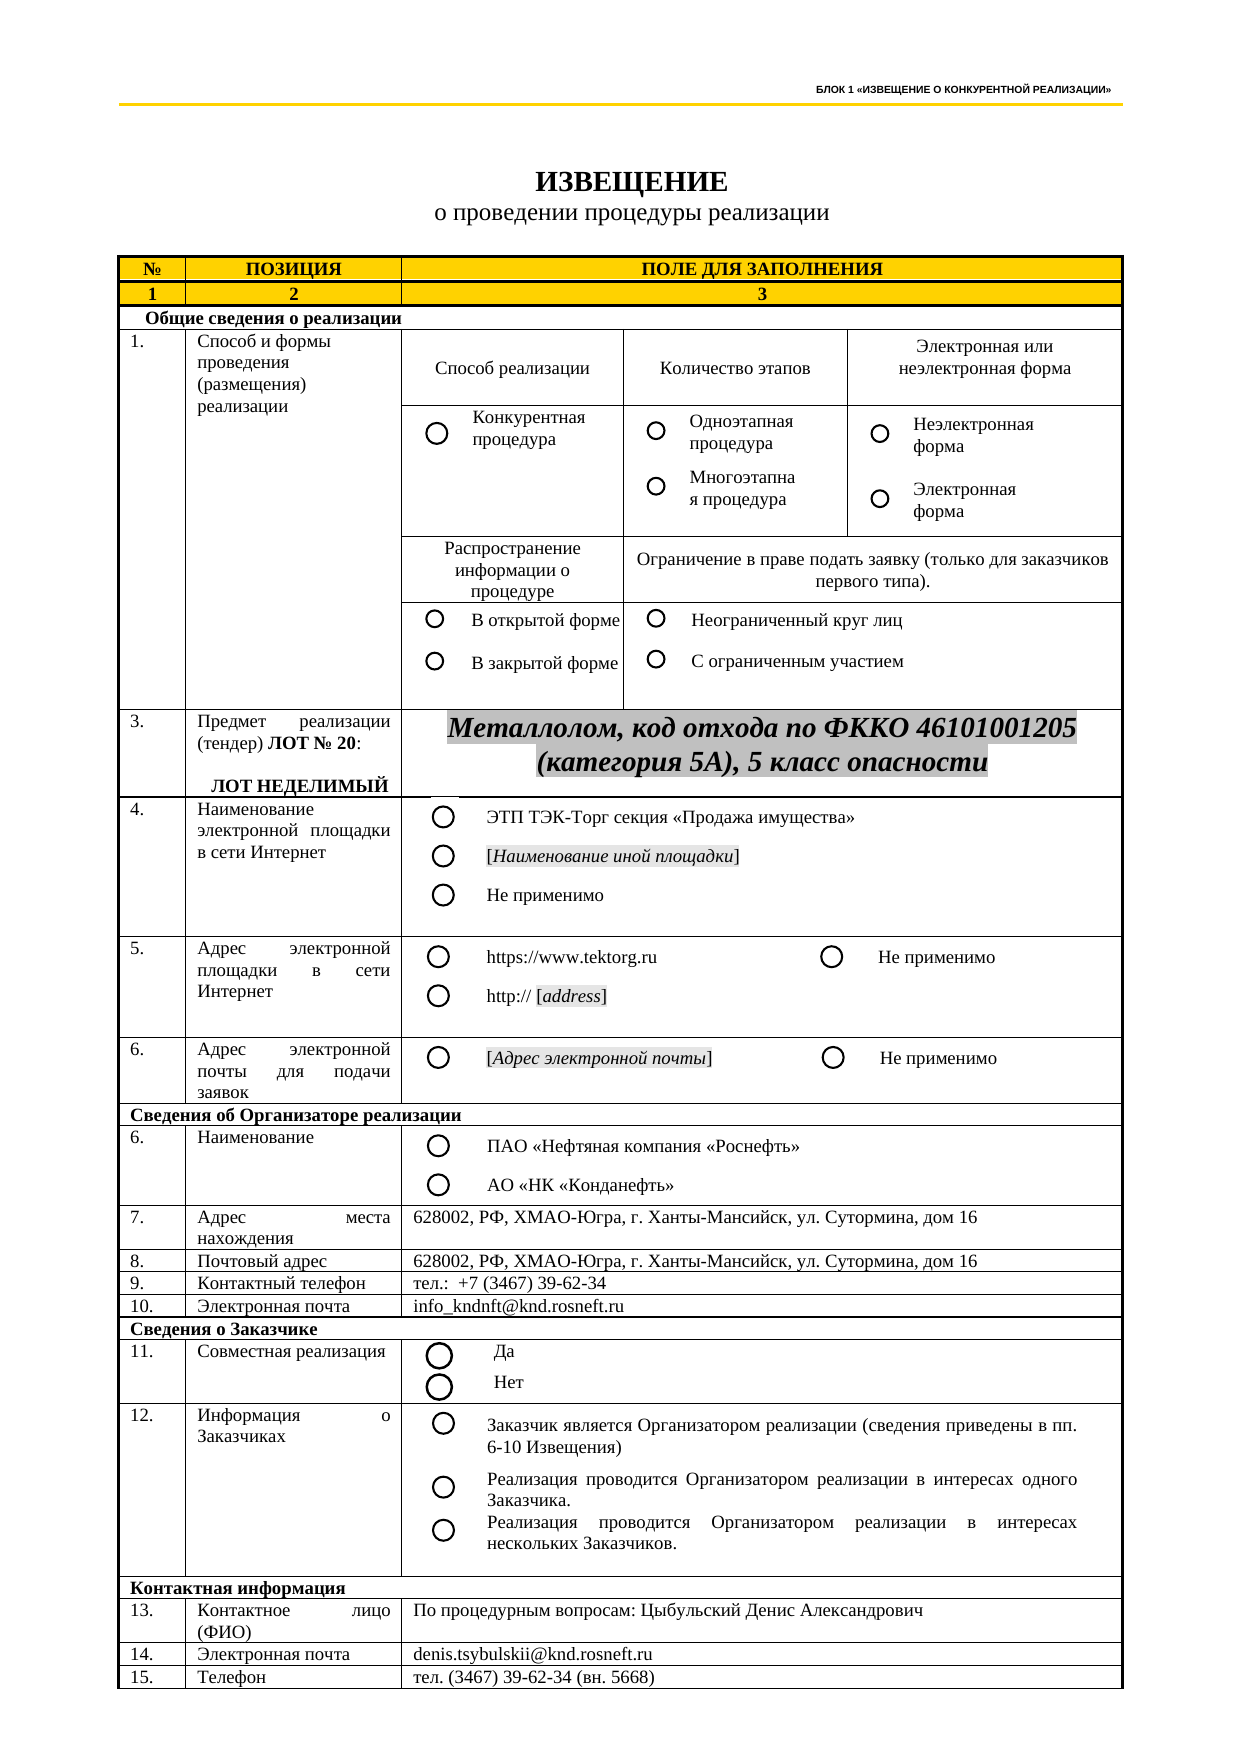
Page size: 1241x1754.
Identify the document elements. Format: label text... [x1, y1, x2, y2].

table_cell Распространение информации о процедуре [402, 537, 623, 602]
table_cell Предмет реализации (тендер) ЛОТ № 20: ЛОТ НЕДЕЛИМЫЙ [186, 710, 401, 796]
table_cell [456, 1340, 1121, 1403]
table_cell Совместная реализация [186, 1340, 401, 1403]
table_cell Металлолом, код отхода по ФККО 46101001205 (категория 5А), 5 класс опасности [402, 710, 1121, 796]
table_header ПОЗИЦИЯ [186, 258, 401, 279]
table_cell 1 [120, 283, 185, 304]
table_cell [454, 1126, 1121, 1204]
table_cell [120, 1295, 185, 1316]
table_cell 628002, РФ, ХМАО-Югра, г. Ханты-Мансийск, ул. Сутормина, дом 16 [402, 1206, 1121, 1249]
table_cell Почтовый адрес [186, 1250, 401, 1271]
text Извещение [130, 164, 1134, 197]
table_cell [402, 798, 1121, 936]
table_cell Электронная почта [186, 1643, 401, 1665]
table_cell [402, 937, 1121, 1037]
table_cell [120, 1126, 185, 1204]
table_cell Адрес места нахождения [186, 1206, 401, 1249]
table_cell [120, 798, 185, 936]
table_cell 2 [186, 283, 401, 304]
table_cell [120, 1250, 185, 1271]
table_cell [120, 1038, 185, 1103]
table_cell Адрес электронной площадки в сети Интернет [186, 937, 401, 1037]
table_cell тел.: +7 (3467) 39-62-34 [402, 1272, 1121, 1294]
table_cell [402, 1404, 1121, 1576]
table_cell По процедурным вопросам: Цыбульский Денис Александрович [402, 1599, 1121, 1642]
table_cell Электронная или неэлектронная форма [848, 330, 1121, 405]
table_header ПОЛЕ ДЛЯ ЗАПОЛНЕНИЯ [402, 258, 1121, 279]
table_cell [120, 710, 185, 796]
table_cell info_kndnft@knd.rosneft.ru [402, 1295, 1121, 1316]
text о проведении процедуры реализации [130, 197, 1134, 226]
table_cell [848, 406, 1121, 536]
table_cell Информация о Заказчиках [186, 1404, 401, 1576]
table_cell Контактный телефон [186, 1272, 401, 1294]
table_cell [402, 1126, 426, 1204]
table_header № [120, 258, 185, 279]
table_cell denis.tsybulskii@knd.rosneft.ru [402, 1643, 1121, 1665]
table_cell [120, 1643, 185, 1665]
table_cell Контактное лицо (ФИО) [186, 1599, 401, 1642]
table_cell Общие сведения о реализации [120, 307, 1121, 329]
table_cell Адрес электронной почты для подачи заявок [186, 1038, 401, 1103]
table_cell Количество этапов [624, 330, 847, 405]
table_cell Сведения об Организаторе реализации [120, 1104, 1121, 1125]
table_cell Телефон [186, 1666, 401, 1687]
table_cell 628002, РФ, ХМАО-Югра, г. Ханты-Мансийск, ул. Сутормина, дом 16 [402, 1250, 1121, 1271]
table_cell Способ реализации [402, 330, 623, 405]
table_cell тел. (3467) 39-62-34 (вн. 5668) [402, 1666, 1121, 1687]
table_cell Наименование электронной площадки в сети Интернет [186, 798, 401, 936]
table_cell [120, 1599, 185, 1642]
table_cell Контактная информация [120, 1577, 1121, 1598]
table_cell [120, 1666, 185, 1687]
table_cell [120, 1340, 185, 1403]
table_cell [120, 1404, 185, 1576]
table_cell Электронная почта [186, 1295, 401, 1316]
table_cell Способ и формы проведения (размещения) реализации [186, 330, 401, 709]
table_cell [120, 330, 185, 709]
table_cell Наименование [186, 1126, 401, 1204]
table_cell [624, 406, 847, 536]
table_cell [402, 1038, 1121, 1103]
table_cell [402, 406, 623, 536]
table_cell [402, 1340, 424, 1403]
table_cell [120, 1272, 185, 1294]
table_cell [402, 603, 623, 709]
table_cell 3 [402, 283, 1121, 304]
table_cell [624, 603, 1121, 709]
table_cell Сведения о Заказчике [120, 1318, 1121, 1339]
table_cell [120, 937, 185, 1037]
table_cell [120, 1206, 185, 1249]
table_cell Ограничение в праве подать заявку (только для заказчиков первого типа). [624, 537, 1121, 602]
